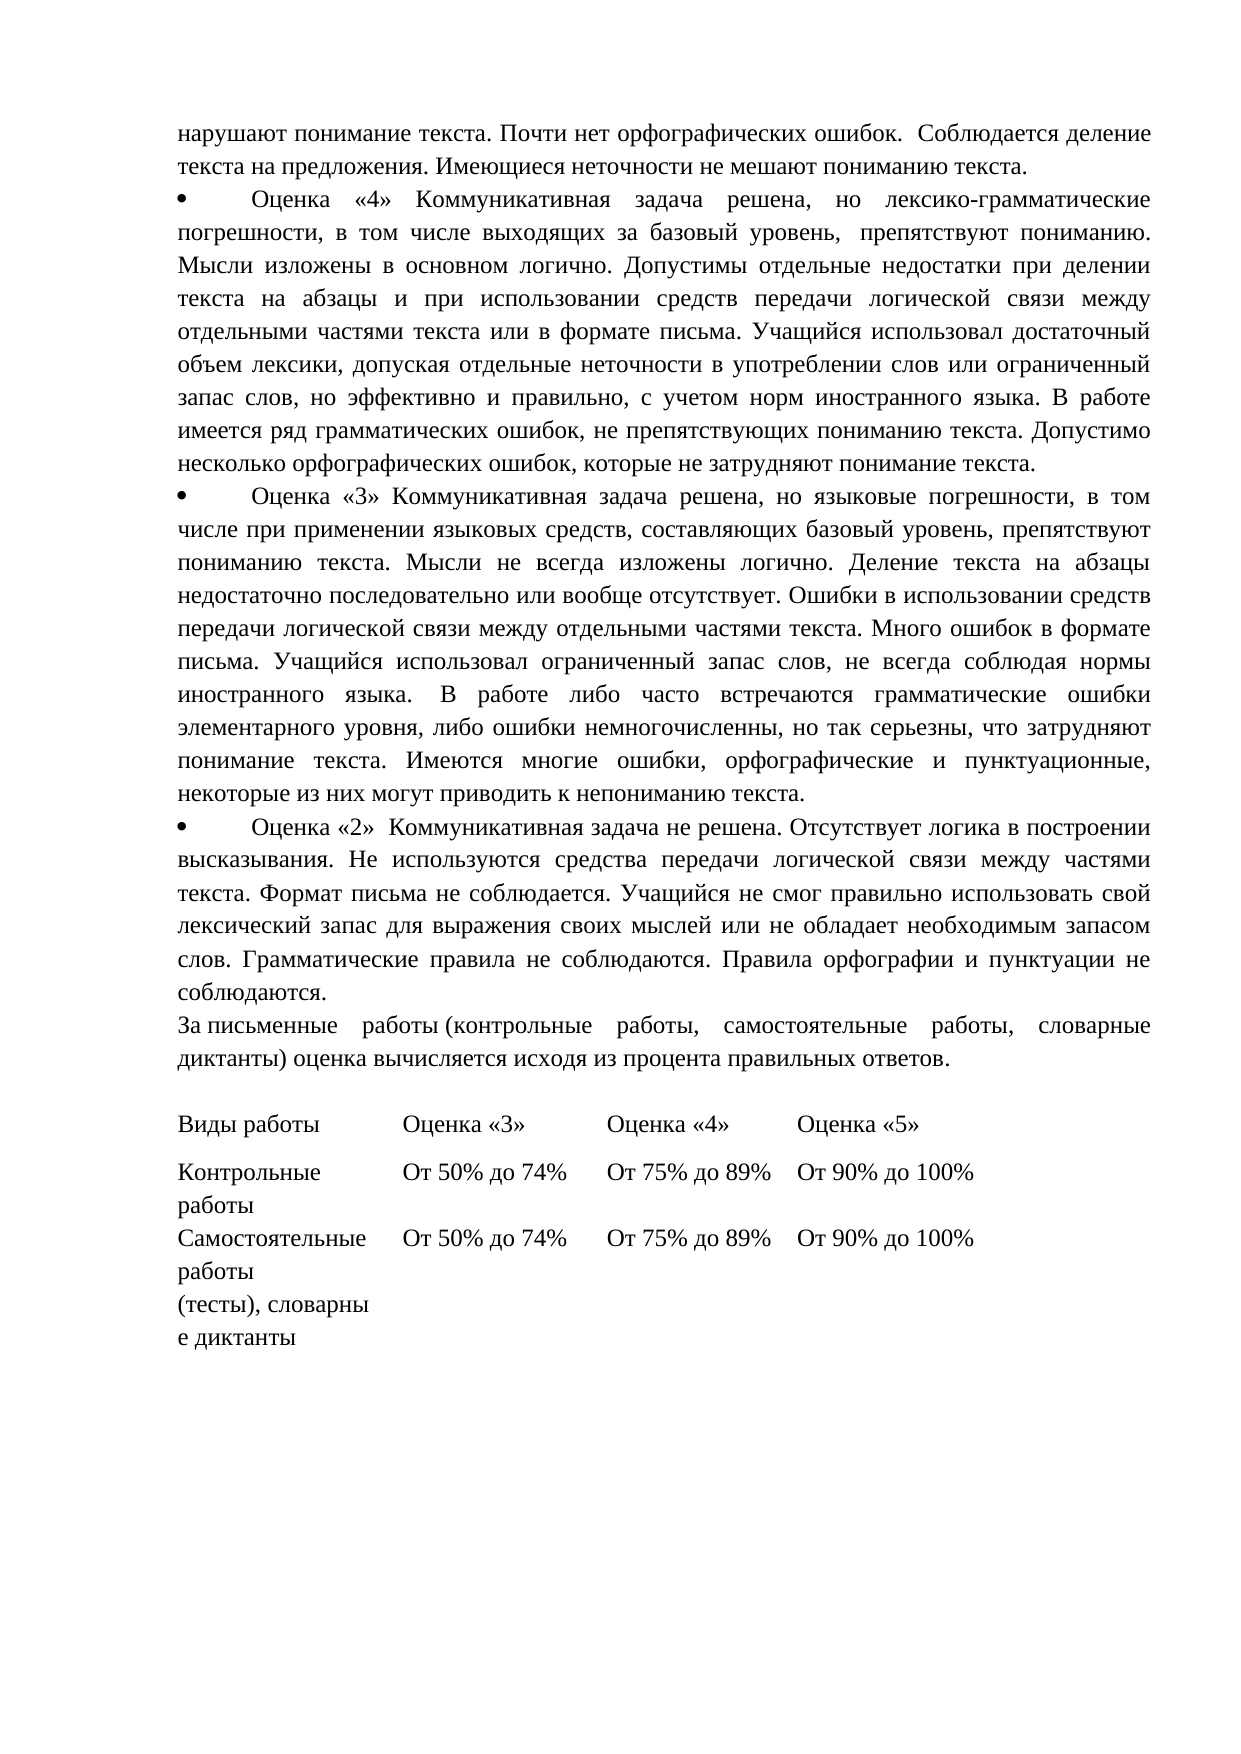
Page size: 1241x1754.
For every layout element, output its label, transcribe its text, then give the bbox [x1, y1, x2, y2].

table_cell От 50% до 74% [391, 1223, 595, 1354]
table_header Оценка «3» [391, 1109, 595, 1157]
table_cell От 75% до 89% [595, 1157, 786, 1223]
table_cell Самостоятельные работы (тесты), словарные диктанты [166, 1223, 391, 1354]
table_cell Контрольные работы [166, 1157, 391, 1223]
table_header Виды работы [166, 1109, 391, 1157]
table_cell От 90% до 100% [786, 1157, 1040, 1223]
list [177, 118, 1152, 180]
text За письменные работы (контрольные работы, самостоятельные работы, словарные диктанты) оценка вычисляется исходя из процента правильных ответов. [177, 1010, 1152, 1071]
table_cell От 75% до 89% [595, 1223, 786, 1354]
list Оценка «2» Коммуникативная задача не решена. Отсутствует логика в построении высказывания. Не используются средства передачи логической связи между частями текста. Формат письма не соблюдается. Учащийся не смог правильно использовать свой лексический запас для выражения своих мыслей или не обладает необходимым запасом слов. Грамматические правила не соблюдаются. Правила орфографии и пунктуации не соблюдаются. [177, 812, 1152, 1005]
table_cell От 90% до 100% [786, 1223, 1040, 1354]
table_header Оценка «4» [595, 1109, 786, 1157]
list Оценка «4» Коммуникативная задача решена, но лексико-грамматические погрешности, в том числе выходящих за базовый уровень, препятствуют пониманию. Мысли изложены в основном логично. Допустимы отдельные недостатки при делении текста на абзацы и при использовании средств передачи логической связи между отдельными частями текста или в формате письма. Учащийся использовал достаточный объем лексики, допуская отдельные неточности в употреблении слов или ограниченный запас слов, но эффективно и правильно, с учетом норм иностранного языка. В работе имеется ряд грамматических ошибок, не препятствующих пониманию текста. Допустимо несколько орфографических ошибок, которые не затрудняют понимание текста. [177, 184, 1152, 477]
table_header Оценка «5» [786, 1109, 1040, 1157]
list Оценка «3» Коммуникативная задача решена, но языковые погрешности, в том числе при применении языковых средств, составляющих базовый уровень, препятствуют пониманию текста. Мысли не всегда изложены логично. Деление текста на абзацы недостаточно последовательно или вообще отсутствует. Ошибки в использовании средств передачи логической связи между отдельными частями текста. Много ошибок в формате письма. Учащийся использовал ограниченный запас слов, не всегда соблюдая нормы иностранного языка. В работе либо часто встречаются грамматические ошибки элементарного уровня, либо ошибки немногочисленны, но так серьезны, что затрудняют понимание текста. Имеются многие ошибки, орфографические и пунктуационные, некоторые из них могут приводить к непониманию текста. [177, 481, 1152, 807]
table_cell От 50% до 74% [391, 1157, 595, 1223]
